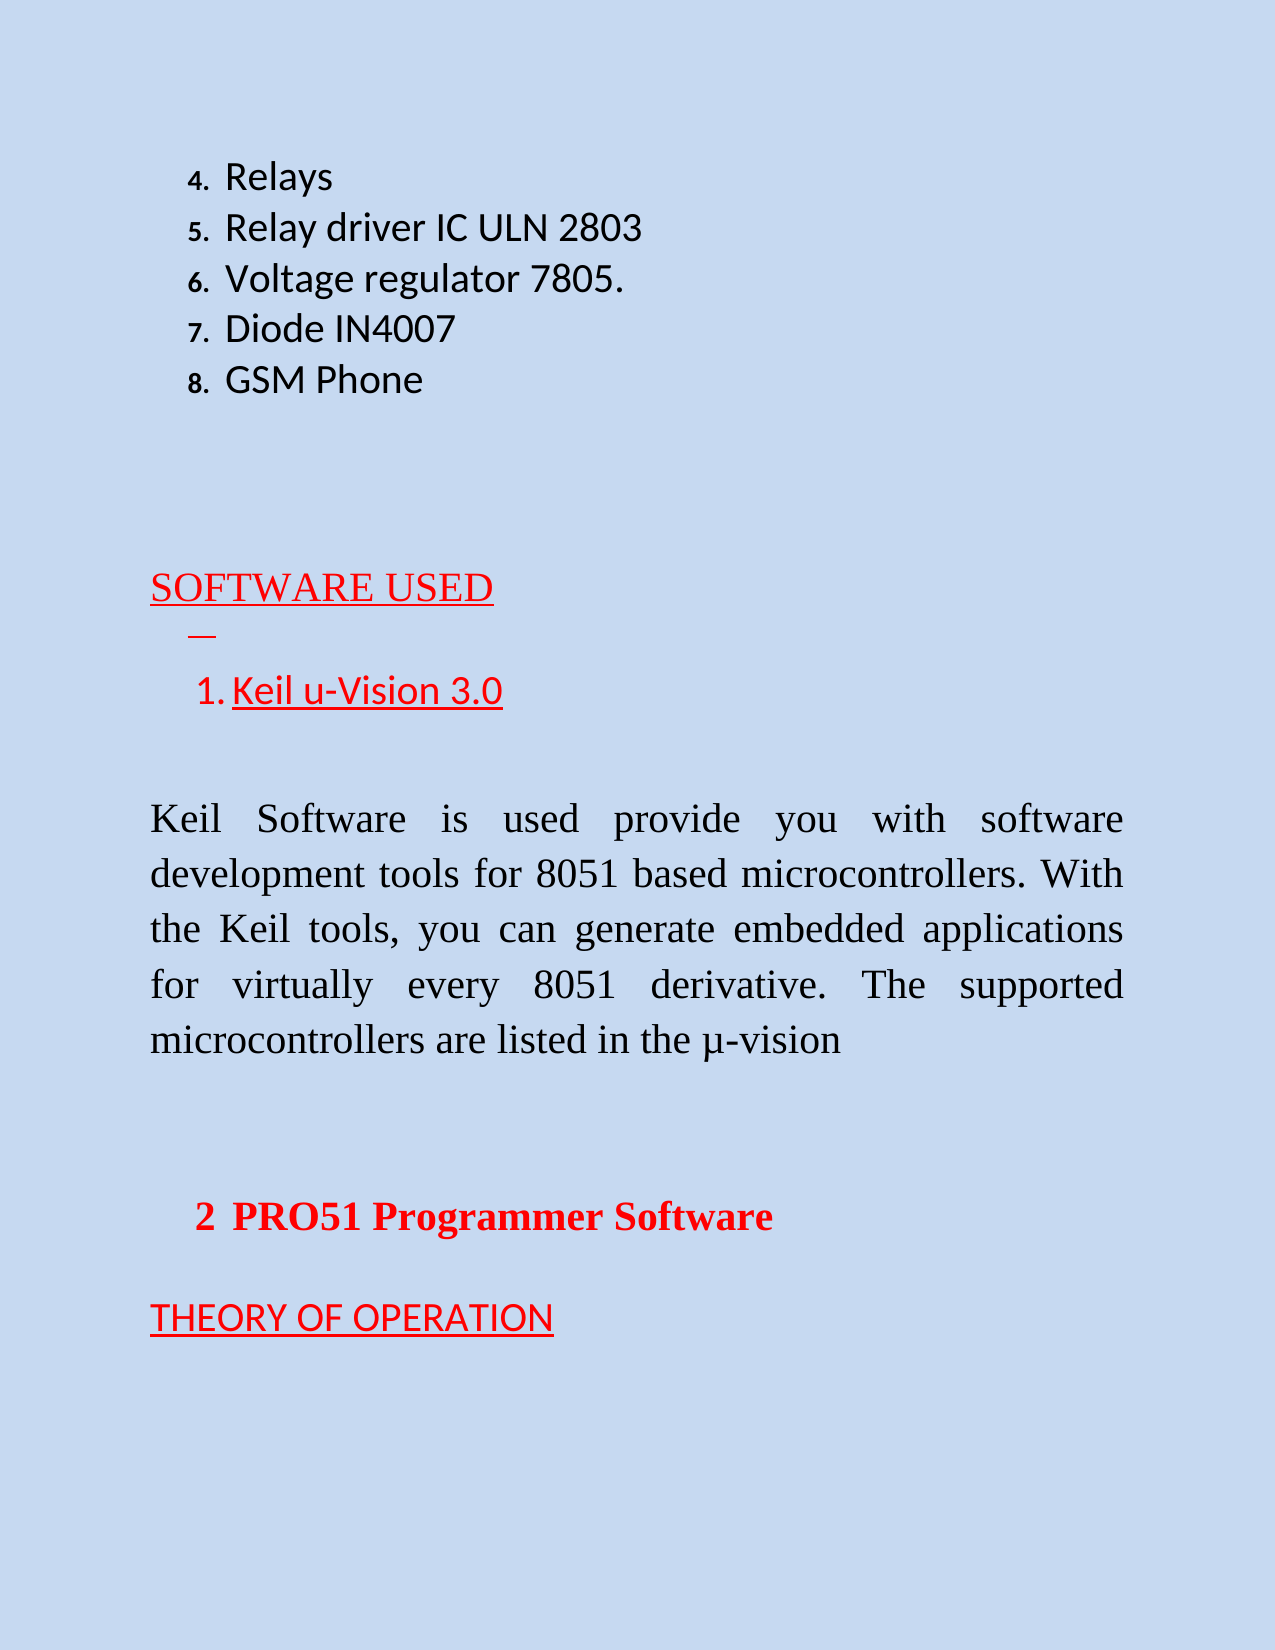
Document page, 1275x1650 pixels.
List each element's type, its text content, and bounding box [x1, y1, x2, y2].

list Keil u-Vision 3.0 [194, 664, 1125, 714]
list Diode IN4007 [187, 302, 1125, 353]
list Keil Software is used provide you with software development tools for 8051 based microcontrollers. With the Keil tools, you can generate embedded applications for virtually every 8051 derivative. The supported microcontrollers are listed in the µ-vision [150, 794, 1125, 1062]
list Relays [187, 150, 1125, 201]
list GSM Phone [187, 353, 1125, 404]
list Voltage regulator 7805. [187, 252, 1125, 302]
subtitle THEORY OF OPERATION [150, 1291, 1125, 1341]
list Relay driver IC ULN 2803 [187, 201, 1125, 252]
list PRO51 Programmer Software [194, 1192, 1125, 1240]
subtitle SOFTWARE USED [150, 563, 1125, 611]
